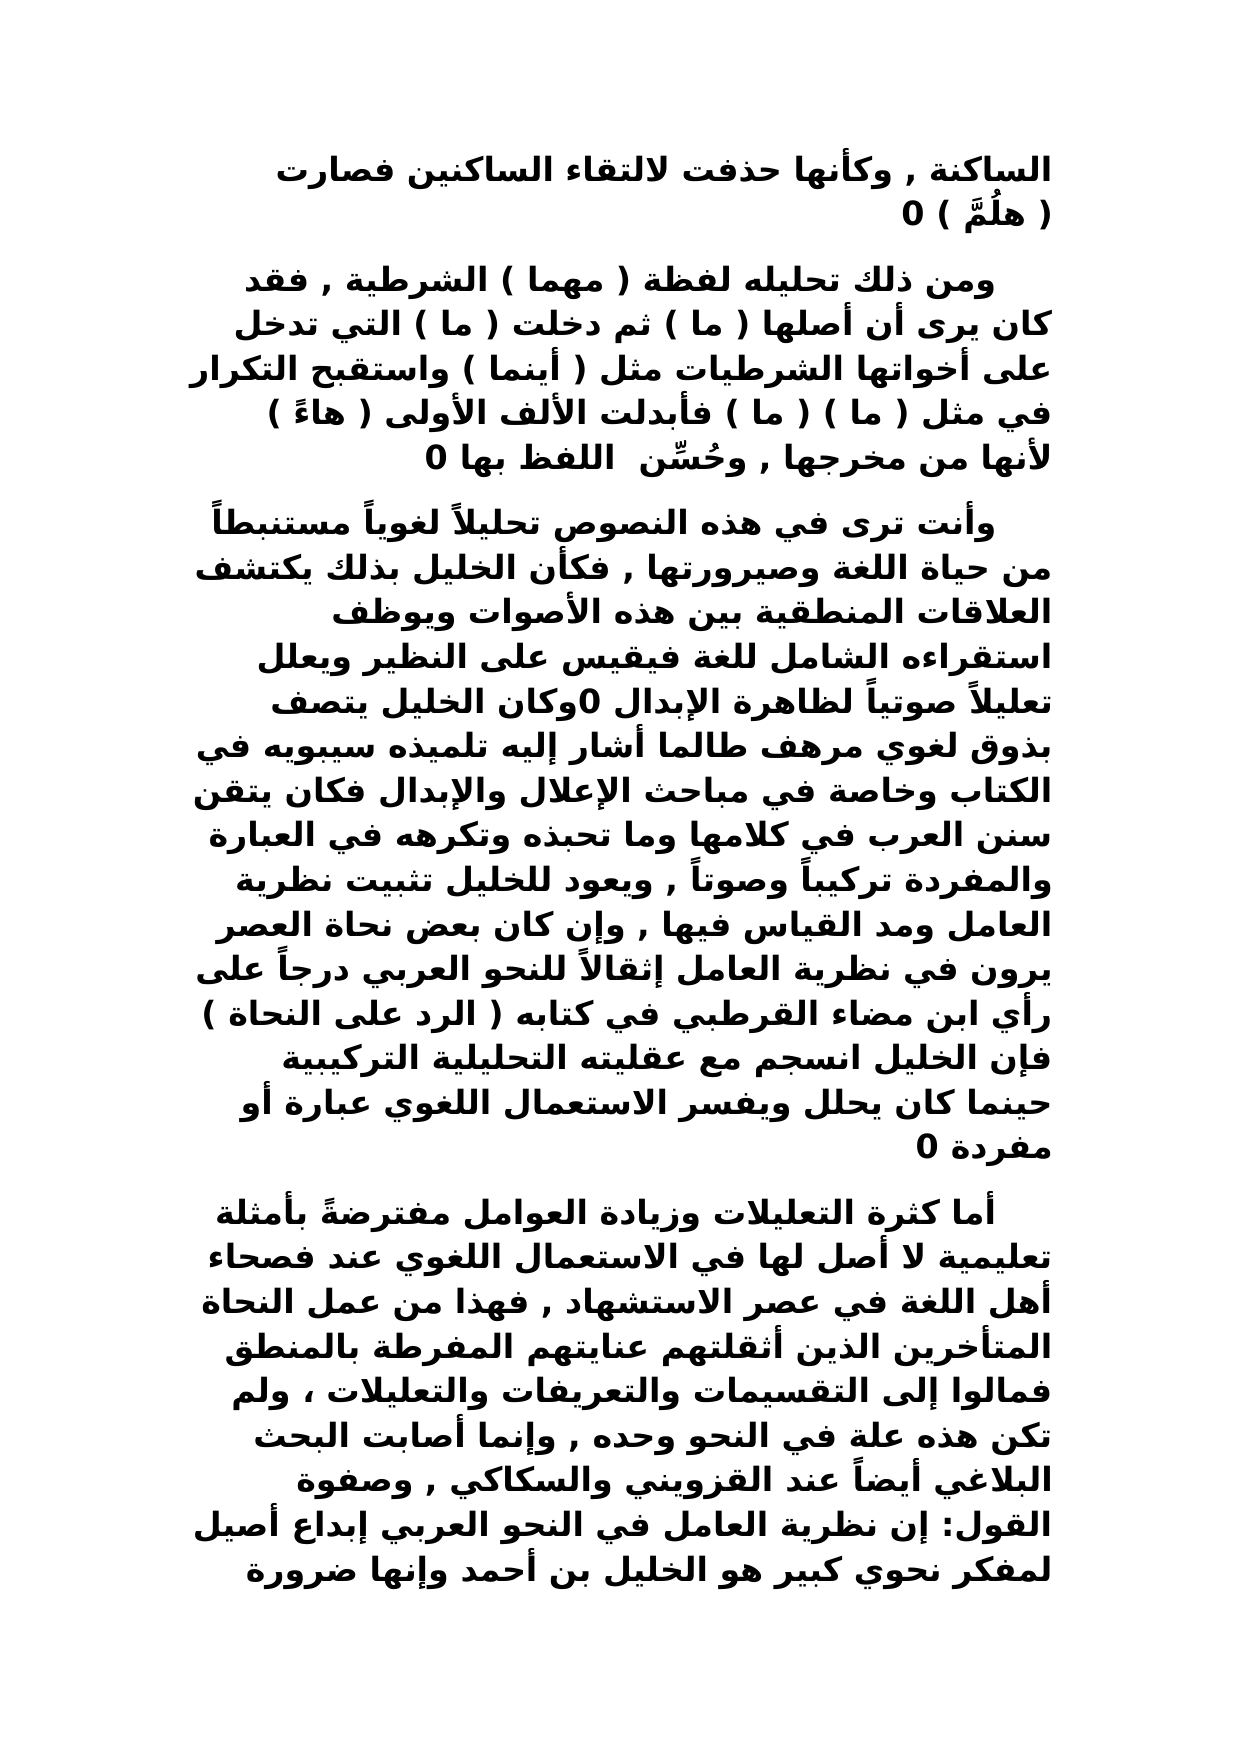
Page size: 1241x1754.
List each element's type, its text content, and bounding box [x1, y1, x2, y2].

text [187, 150, 1053, 233]
text ومن ذلك تحليله لفظة ( مهما ) الشرطية , فقد كان يرى أن أصلها ( ما ) ثم دخلت ( ما ) التي تدخل على أخواتها الشرطيات مثل ( أينما ) واستقبح التكرار في مثل ( ما ) ( ما ) فأبدلت الألف الأولى ( هاءً ) لأنها من مخرجها , وحُسِّن اللفظ بها 0 [187, 260, 1053, 477]
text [187, 1193, 1053, 1589]
text وأنت ترى في هذه النصوص تحليلاً لغوياً مستنبطاً من حياة اللغة وصيرورتها , فكأن الخليل بذلك يكتشف العلاقات المنطقية بين هذه الأصوات ويوظف استقراءه الشامل للغة فيقيس على النظير ويعلل تعليلاً صوتياً لظاهرة الإبدال 0وكان الخليل يتصف بذوق لغوي مرهف طالما أشار إليه تلميذه سيبويه في الكتاب وخاصة في مباحث الإعلال والإبدال فكان يتقن سنن العرب في كلامها وما تحبذه وتكرهه في العبارة والمفردة تركيباً وصوتاً , ويعود للخليل تثبيت نظرية العامل ومد القياس فيها , وإن كان بعض نحاة العصر يرون في نظرية العامل إثقالاً للنحو العربي درجاً على رأي ابن مضاء القرطبي في كتابه ( الرد على النحاة ) فإن الخليل انسجم مع عقليته التحليلية التركيبية حينما كان يحلل ويفسر الاستعمال اللغوي عبارة أو مفردة 0 [187, 504, 1053, 1167]
